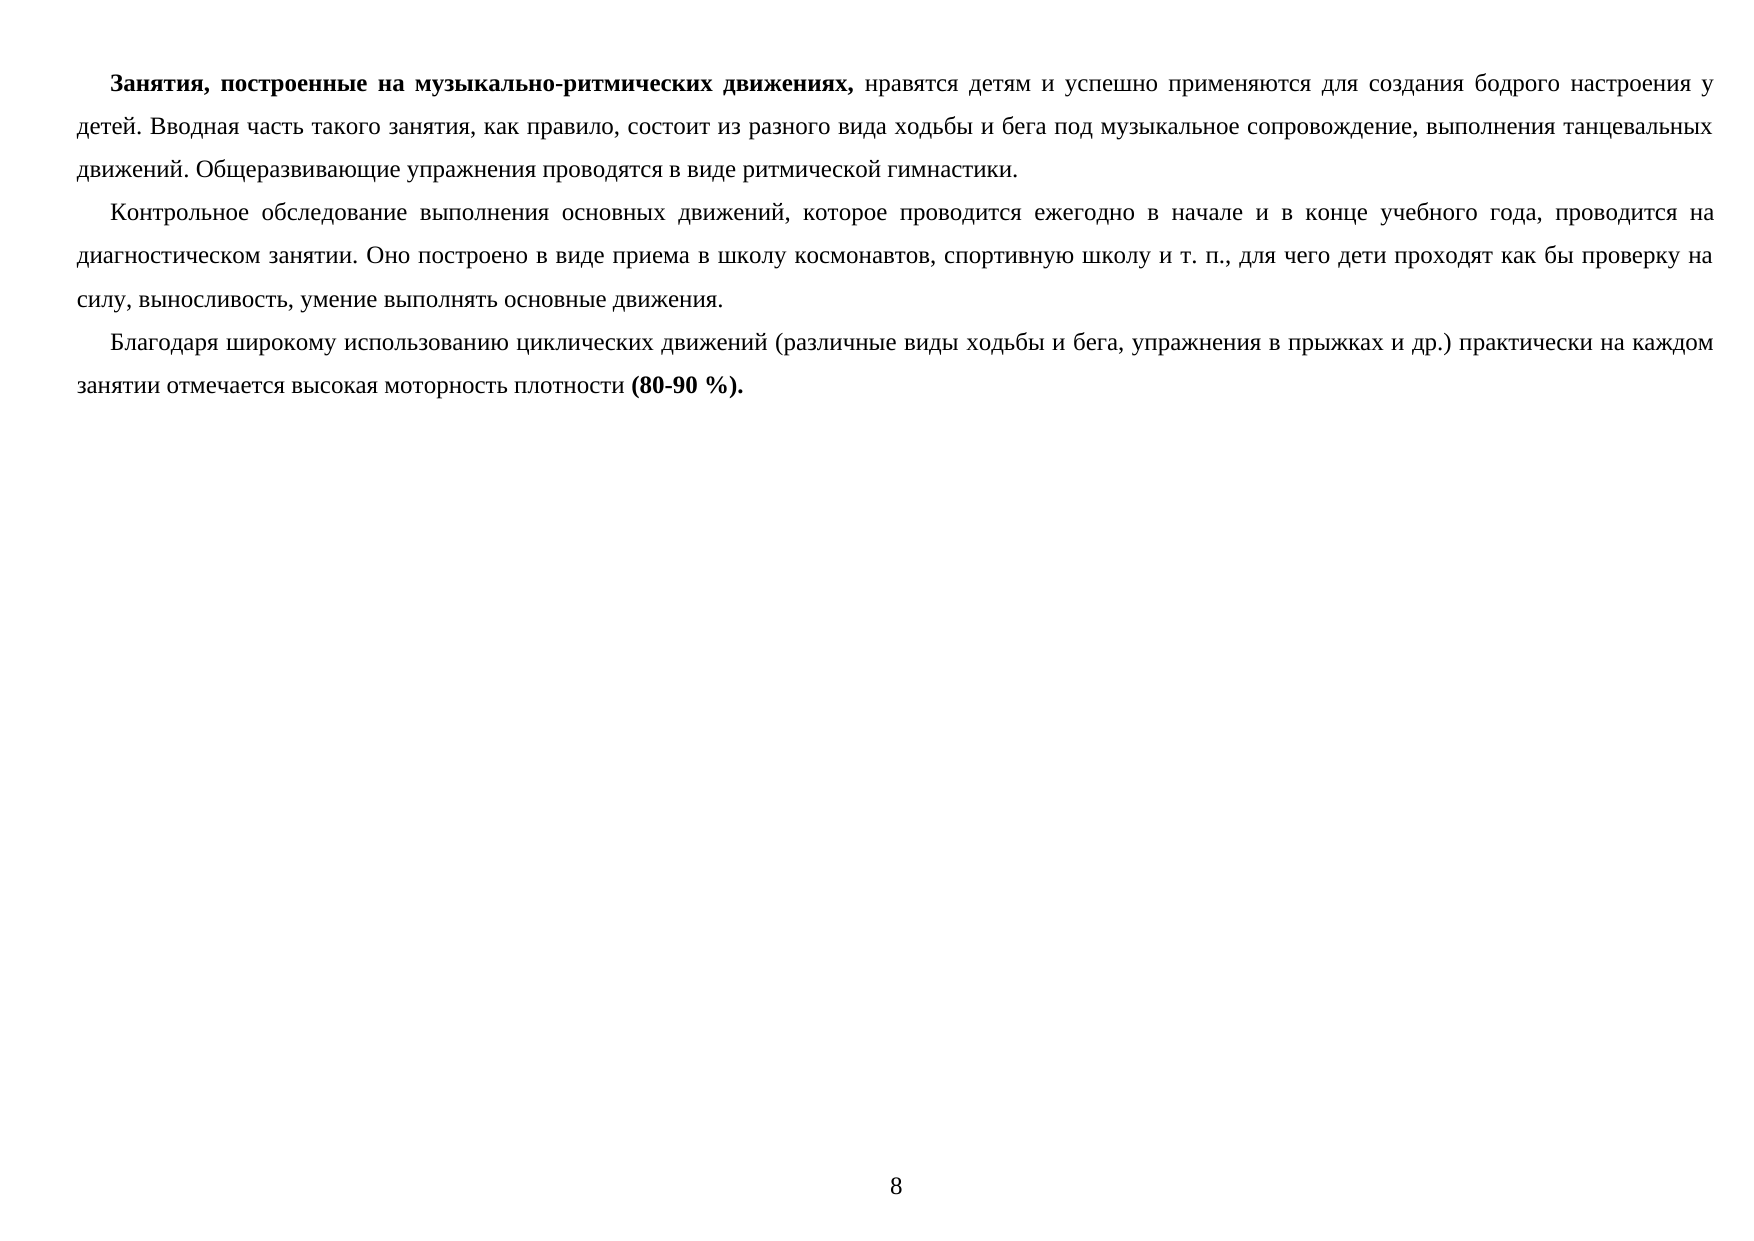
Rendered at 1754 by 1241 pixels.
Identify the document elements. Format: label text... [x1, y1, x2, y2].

text Благодаря широкому использованию циклических движений (различные виды ходьбы и бега, упражнения в прыжках и др.) практически на каждом занятии отмечается высокая моторность плотности (80-90 %). [77, 327, 1715, 399]
text Занятия, построенные на музыкально-ритмических движениях, нравятся детям и успешно применяются для создания бодрого настроения у детей. Вводная часть такого занятия, как правило, состоит из разного вида ходьбы и бега под музыкальное сопровождение, выполнения танцевальных движений. Общеразвивающие упражнения проводятся в виде ритмической гимнастики. [77, 68, 1715, 183]
text Контрольное обследование выполнения основных движений, которое проводится ежегодно в начале и в конце учебного года, проводится на диагностическом занятии. Оно построено в виде приема в школу космонавтов, спортивную школу и т. п., для чего дети проходят как бы проверку на силу, выносливость, умение выполнять основные движения. [77, 197, 1715, 312]
